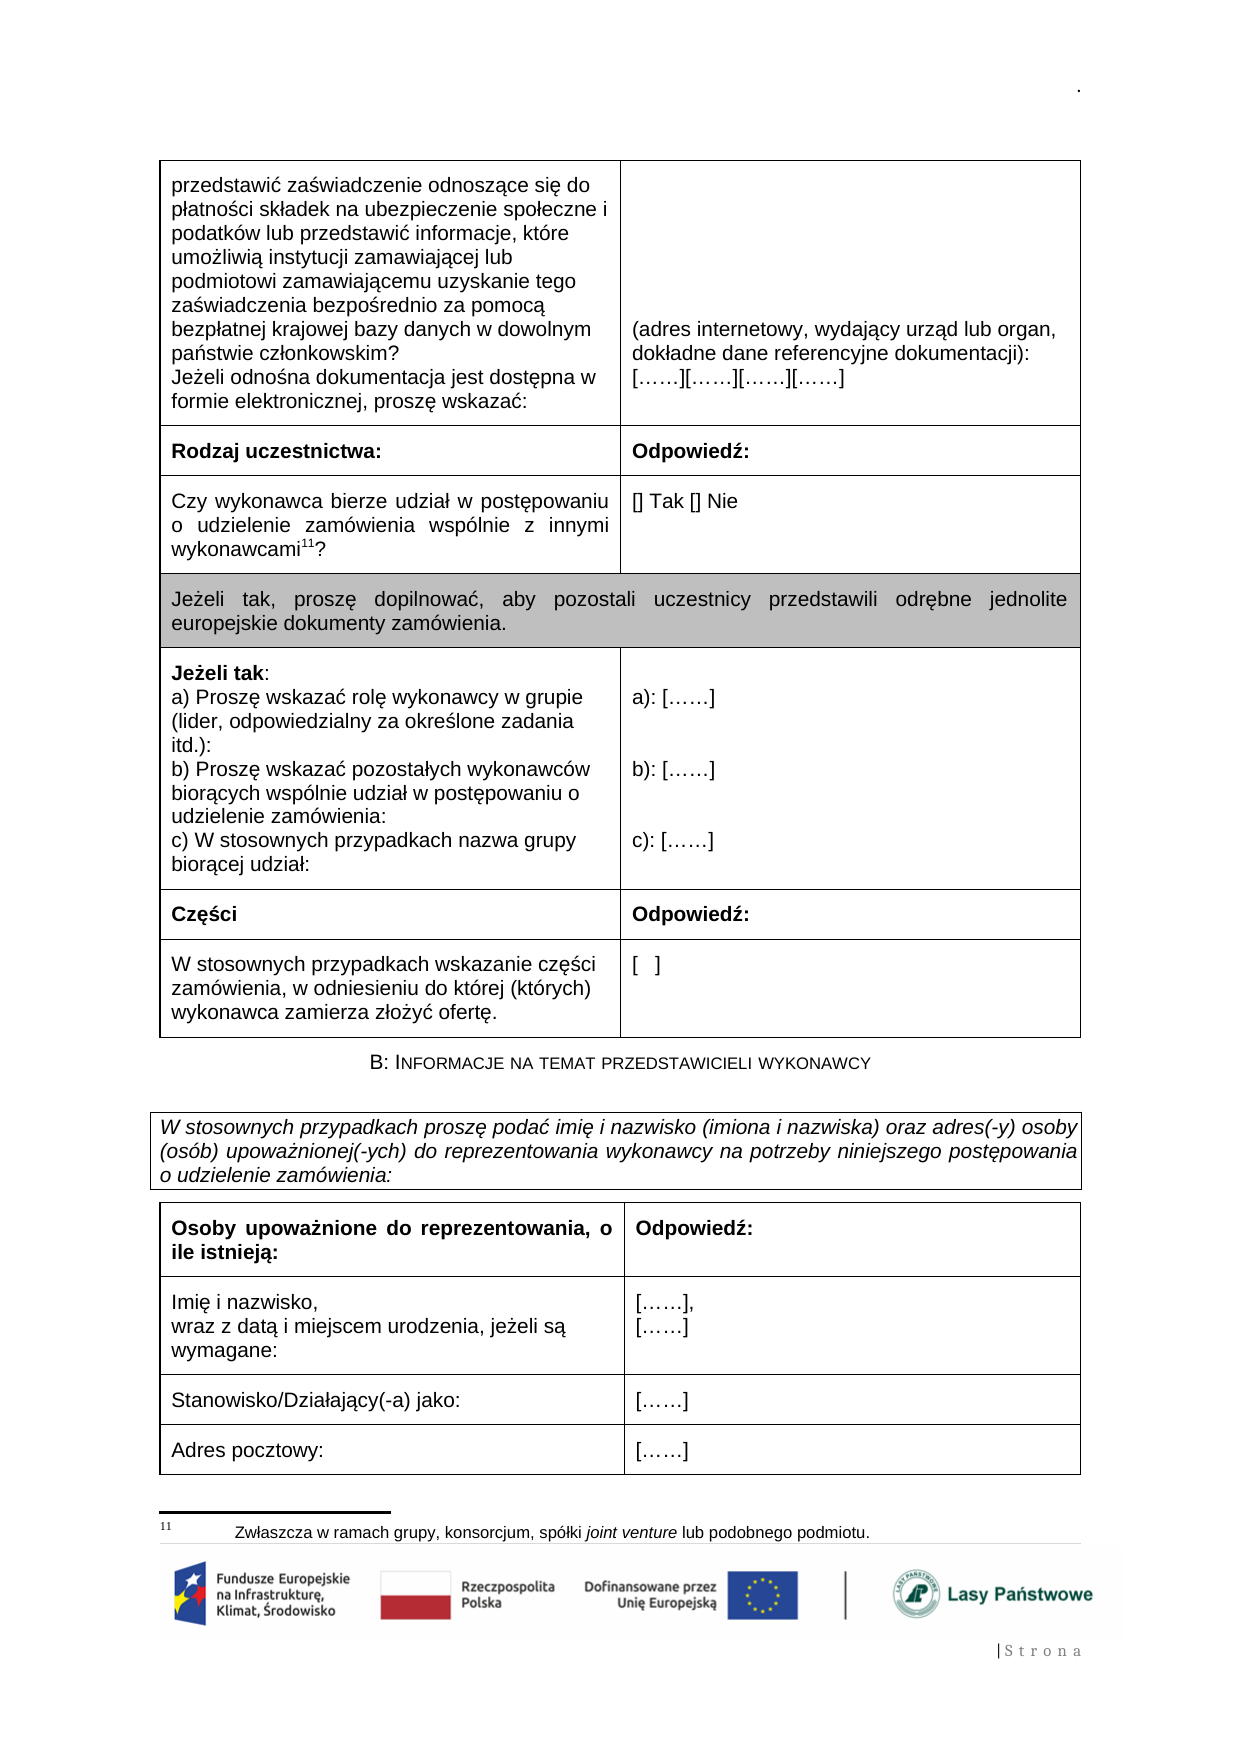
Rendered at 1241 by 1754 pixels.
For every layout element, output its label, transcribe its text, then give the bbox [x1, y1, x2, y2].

table_cell W stosownych przypadkach wskazanie części zamówienia, w odniesieniu do której (których) wykonawca zamierza złożyć ofertę. [161, 940, 620, 1037]
table_header Osoby upoważnione do reprezentowania, o ile istnieją: [161, 1203, 624, 1276]
table_cell Imię i nazwisko, wraz z datą i miejscem urodzenia, jeżeli są wymagane: [161, 1277, 624, 1374]
text W stosownych przypadkach proszę podać imię i nazwisko (imiona i nazwiska) oraz adres(-y) osoby (osób) upoważnionej(-ych) do reprezentowania wykonawcy na potrzeby niniejszego postępowania o udzielenie zamówienia: [151, 1113, 1081, 1189]
table_cell Czy wykonawca bierze udział w postępowaniu o udzielenie zamówienia wspólnie z innymi wykonawcami? [161, 476, 620, 573]
table_cell [……] [625, 1375, 1080, 1424]
table_cell Stanowisko/Działający(-a) jako: [161, 1375, 624, 1424]
picture [159, 1545, 1123, 1642]
table_cell [] Tak [] Nie [621, 476, 1080, 573]
table_cell Rodzaj uczestnictwa: [161, 426, 620, 475]
table_cell [……] [625, 1425, 1080, 1474]
text B: Informacje na temat przedstawicieli wykonawcy [159, 1050, 1081, 1074]
table_cell Części [161, 890, 620, 939]
table_cell Adres pocztowy: [161, 1425, 624, 1474]
table_header Odpowiedź: [625, 1203, 1080, 1276]
table_cell [……], [……] [625, 1277, 1080, 1374]
table_cell Odpowiedź: [621, 890, 1080, 939]
table_cell Odpowiedź: [621, 426, 1080, 475]
table_cell Jeżeli tak, proszę dopilnować, aby pozostali uczestnicy przedstawili odrębne jednolite europejskie dokumenty zamówienia. [161, 574, 1080, 647]
table_cell Jeżeli tak: a) Proszę wskazać rolę wykonawcy w grupie (lider, odpowiedzialny za określone zadania itd.): b) Proszę wskazać pozostałych wykonawców biorących wspólnie udział w postępowaniu o udzielenie zamówienia: c) W stosownych przypadkach nazwa grupy biorącej udział: [161, 648, 620, 889]
table_cell [ ] [621, 940, 1080, 1037]
table_cell a): [……] b): [……] c): [……] [621, 648, 1080, 889]
